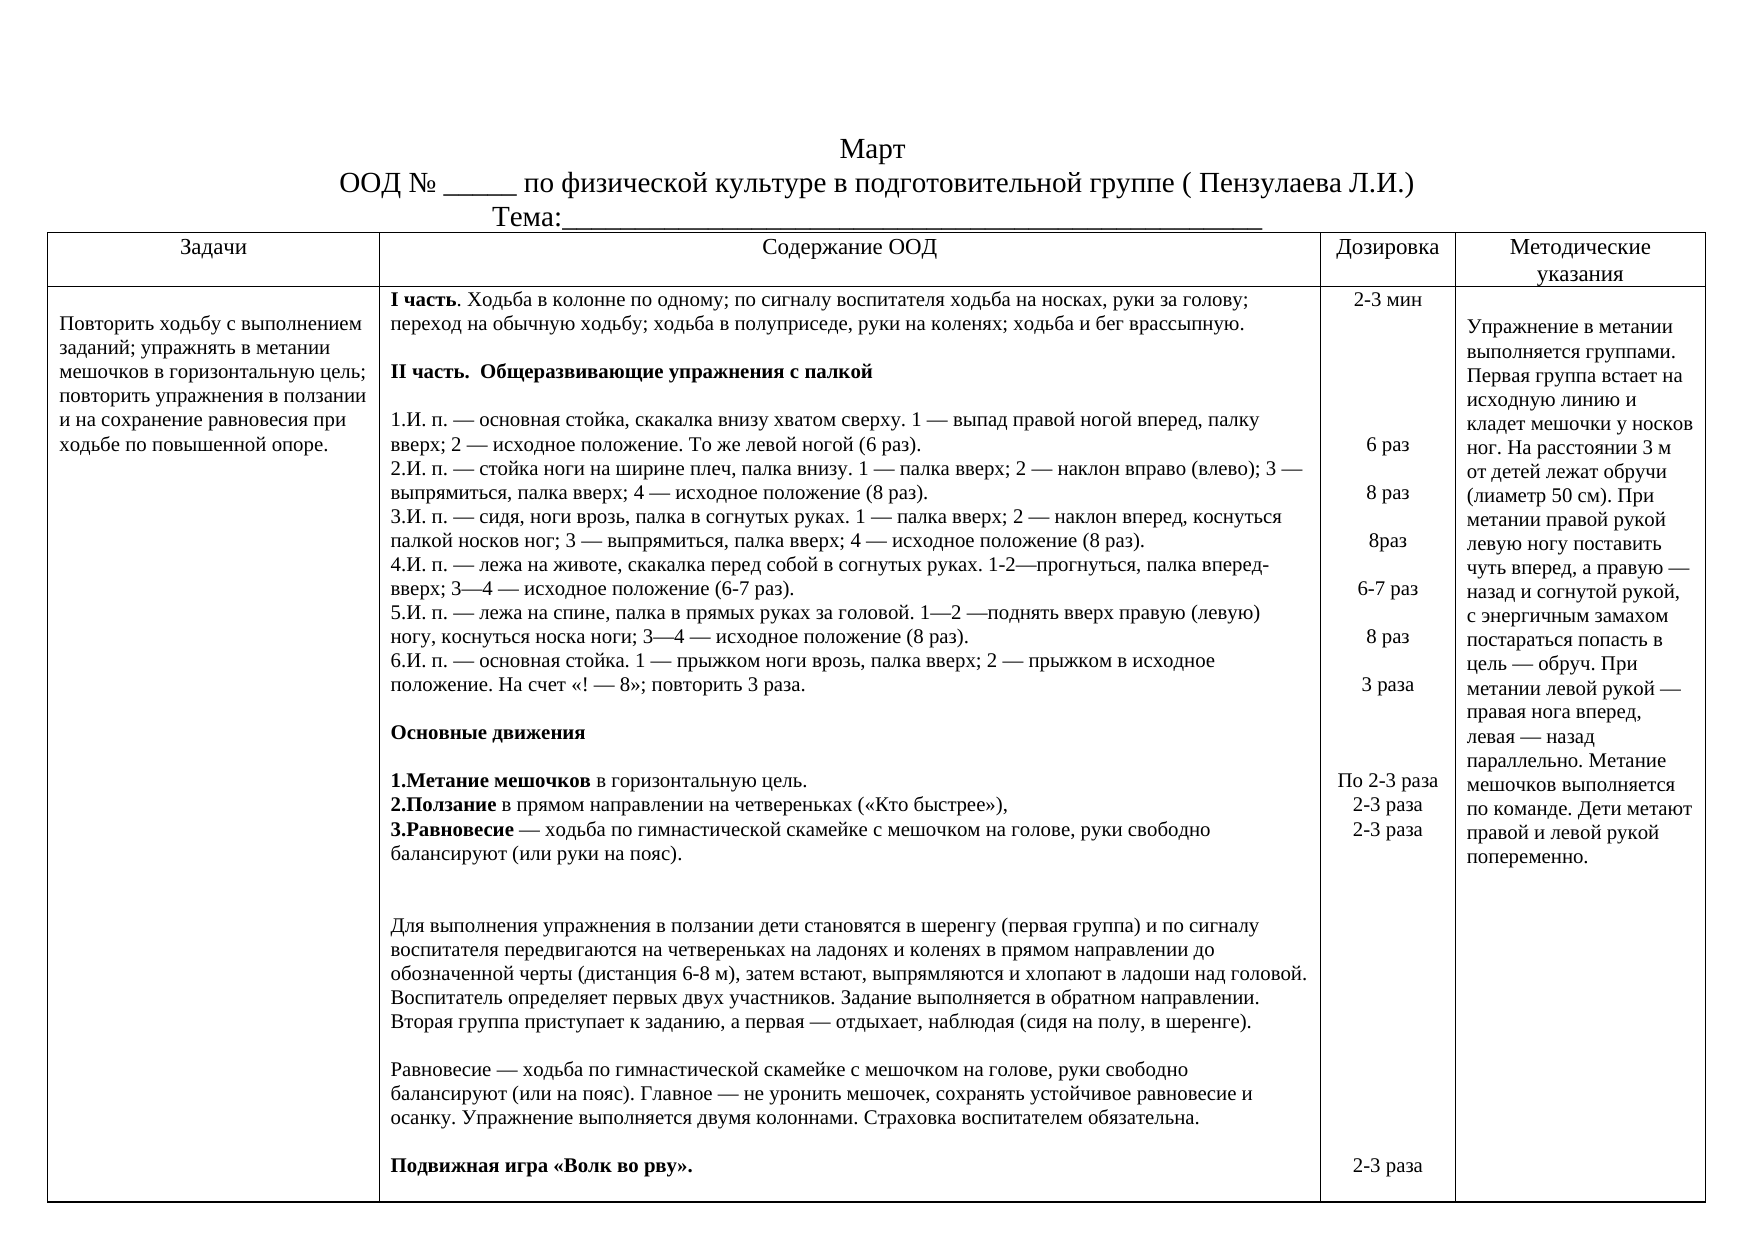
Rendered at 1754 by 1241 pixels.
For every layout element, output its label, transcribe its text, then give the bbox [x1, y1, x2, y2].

table_header Содержание ООД [380, 233, 1320, 286]
table_header Дозировка [1321, 233, 1455, 286]
table_cell I часть. Ходьба в колонне по одному; по сигналу воспитателя ходьба на носках, руки за голову; переход на обычную ходьбу; ходьба в полуприседе, руки на коленях; ходьба и бег врассыпную. II часть. Общеразвивающие упражнения с палкой 1.И. п. — основная стойка, скакалка внизу хватом сверху. 1 — выпад правой ногой вперед, палку вверх; 2 — исходное положение. То же левой ногой (6 раз). 2.И. п. — стойка ноги на ширине плеч, палка внизу. 1 — палка вверх; 2 — наклон вправо (влево); 3 — выпрямиться, палка вверх; 4 — исходное положение (8 раз). 3.И. п. — сидя, ноги врозь, палка в согнутых руках. 1 — палка вверх; 2 — наклон вперед, коснуться палкой носков ног; 3 — выпрямиться, палка вверх; 4 — исходное положение (8 раз). 4.И. п. — лежа на животе, скакалка перед собой в согнутых руках. 1-2—прогнуться, палка вперед-вверх; 3—4 — исходное положение (6-7 раз). 5.И. п. — лежа на спине, палка в прямых руках за головой. 1—2 —поднять вверх правую (левую) ногу, коснуться носка ноги; 3—4 — исходное положение (8 раз). 6.И. п. — основная стойка. 1 — прыжком ноги врозь, палка вверх; 2 — прыжком в исходное положение. На счет «! — 8»; повторить 3 раза. Основные движения 1.Метание мешочков в горизонтальную цель. 2.Ползание в прямом направлении на четвереньках («Кто быстрее»), 3.Равновесие — ходьба по гимнастической скамейке с мешочком на голове, руки свободно балансируют (или руки на пояс). Для выполнения упражнения в ползании дети становятся в шеренгу (первая группа) и по сигналу воспитателя передвигаются на четвереньках на ладонях и коленях в прямом направлении до обозначенной черты (дистанция 6-8 м), затем встают, выпрямляются и хлопают в ладоши над головой. Воспитатель определяет первых двух участников. Задание выполняется в обратном направлении. Вторая группа приступает к заданию, а первая — отдыхает, наблюдая (сидя на полу, в шеренге). Равновесие — ходьба по гимнастической скамейке с мешочком на голове, руки свободно балансируют (или на пояс). Главное — не уронить мешочек, сохранять устойчивое равновесие и осанку. Упражнение выполняется двумя колоннами. Страховка воспитателем обязательна. Подвижная игра «Волк во рву». III часть. Ходьба в колонне по одному за волком, который поймал большее количество коз. [380, 287, 1320, 1201]
text Тема:________________________________________________ [59, 199, 1695, 232]
table_header Задачи [48, 233, 379, 286]
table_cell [1456, 314, 1705, 1201]
table_cell [1456, 287, 1705, 313]
table_cell Повторить ходьбу с выполнением заданий; упражнять в метании мешочков в горизонтальную цель; повторить упражнения в ползании и на сохранение равновесия при ходьбе по повышенной опоре. [48, 287, 379, 1201]
table_header Методические указания [1456, 233, 1705, 286]
table_cell 2-3 мин 6 раз 8 раз 8раз 6-7 раз 8 раз 3 раза По 2-3 раза 2-3 раза 2-3 раза 2-3 раза 1 мин. [1321, 287, 1455, 1201]
text ООД № _____ по физической культуре в подготовительной группе ( Пензулаева Л.И.) [59, 165, 1695, 199]
text Март [59, 132, 1695, 165]
